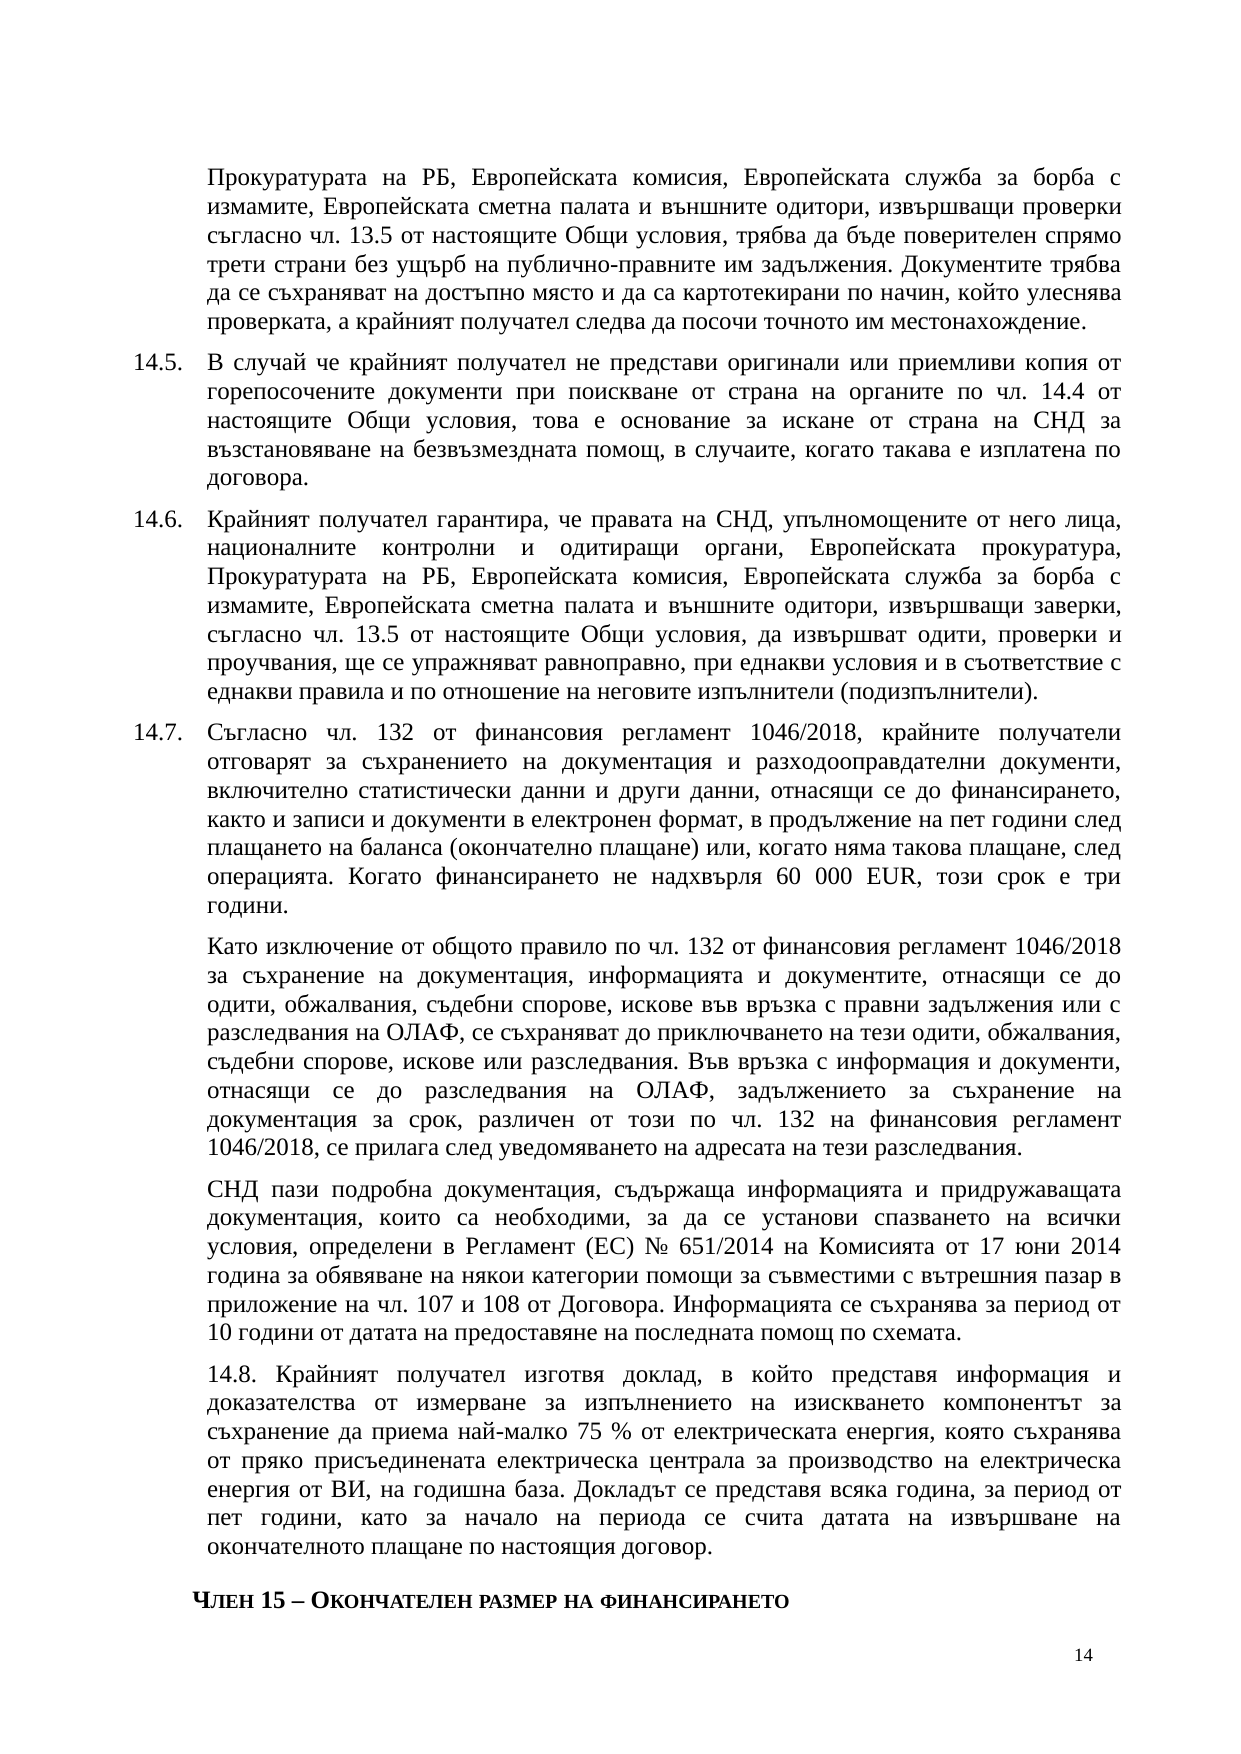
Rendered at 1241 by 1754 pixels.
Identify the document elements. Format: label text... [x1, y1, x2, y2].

text 14.8. Крайният получател изготвя доклад, в който представя информация и доказателства от измерване за изпълнението на изискването компонентът за съхранение да приема най-малко 75 % от електрическата енергия, която съхранява от пряко присъединената електрическа централа за производство на електрическа енергия от ВИ, на годишна база. Докладът се представя всяка година, за период от пет години, като за начало на периода се счита датата на извършване на окончателното плащане по настоящия договор. [207, 1359, 1122, 1560]
subtitle Член 15 – Окончателен размер на финансирането [192, 1585, 1122, 1614]
text 14.6. Крайният получател гарантира, че правата на СНД, упълномощените от него лица, националните контролни и одитиращи органи, Европейската прокуратура, Прокуратурата на РБ, Европейската комисия, Европейската служба за борба с измамите, Европейската сметна палата и външните одитори, извършващи заверки, съгласно чл. 13.5 от настоящите Общи условия, да извършват одити, проверки и проучвания, ще се упражняват равноправно, при еднакви условия и в съответствие с еднакви правила и по отношение на неговите изпълнители (подизпълнители). [133, 504, 1122, 705]
text 14.5. В случай че крайният получател не представи оригинали или приемливи копия от горепосочените документи при поискване от страна на органите по чл. 14.4 от настоящите Общи условия, това е основание за искане от страна на СНД за възстановяване на безвъзмездната помощ, в случаите, когато такава е изплатена по договора. [133, 347, 1122, 491]
text Като изключение от общото правило по чл. 132 от финансовия регламент 1046/2018 за съхранение на документация, информацията и документите, отнасящи се до одити, обжалвания, съдебни спорове, искове във връзка с правни задължения или с разследвания на ОЛАФ, се съхраняват до приключването на тези одити, обжалвания, съдебни спорове, искове или разследвания. Във връзка с информация и документи, отнасящи се до разследвания на ОЛАФ, задължението за съхранение на документация за срок, различен от този по чл. 132 на финансовия регламент 1046/2018, се прилага след уведомяването на адресата на тези разследвания. [207, 931, 1122, 1161]
text 14.7. Съгласно чл. 132 от финансовия регламент 1046/2018, крайните получатели отговарят за съхранението на документация и разходооправдателни документи, включително статистически данни и други данни, отнасящи се до финансирането, както и записи и документи в електронен формат, в продължение на пет години след плащането на баланса (окончателно плащане) или, когато няма такова плащане, след операцията. Когато финансирането не надхвърля 60 000 EUR, този срок е три години. [133, 717, 1122, 919]
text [207, 162, 1122, 335]
text СНД пази подробна документация, съдържаща информацията и придружаващата документация, които са необходими, за да се установи спазването на всички условия, определени в Регламент (ЕС) № 651/2014 на Комисията от 17 юни 2014 година за обявяване на някои категории помощи за съвместими с вътрешния пазар в приложение на чл. 107 и 108 от Договора. Информацията се съхранява за период от 10 години от датата на предоставяне на последната помощ по схемата. [207, 1174, 1122, 1346]
